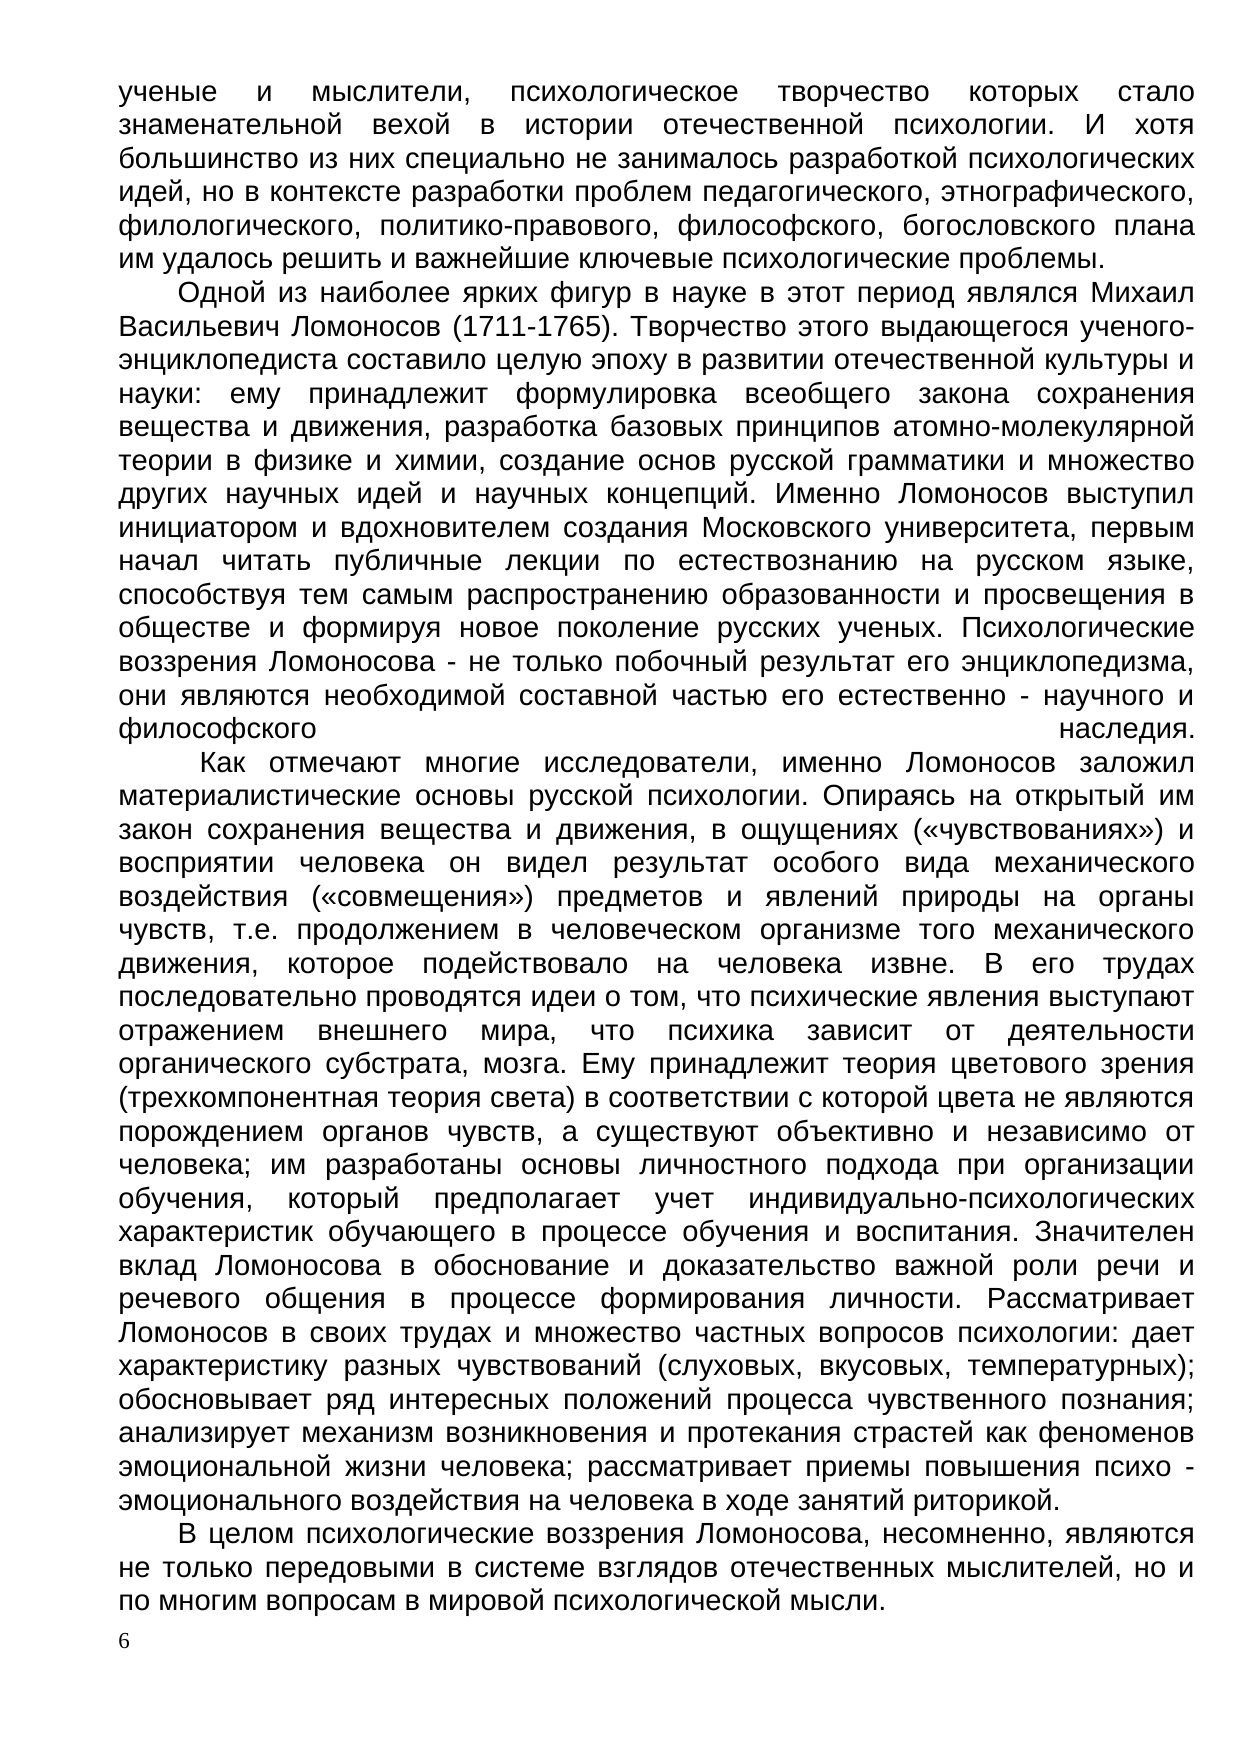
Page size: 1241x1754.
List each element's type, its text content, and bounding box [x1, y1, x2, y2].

text Одной из наиболее ярких фигур в науке в этот период являлся Михаил Васильевич Ломоносов (1711-1765). Творчество этого выдающегося ученого-энциклопедиста составило целую эпоху в развитии отечественной культуры и науки: ему принадлежит формулировка всеобщего закона сохранения вещества и движения, разработка базовых принципов атомно-молекулярной теории в физике и химии, создание основ русской грамматики и множество других научных идей и научных концепций. Именно Ломоносов выступил инициатором и вдохновителем создания Московского университета, первым начал читать публичные лекции по естествознанию на русском языке, способствуя тем самым распространению образованности и просвещения в обществе и формируя новое поколение русских ученых. Психологические воззрения Ломоносова - не только побочный результат его энциклопедизма, они являются необходимой составной частью его естественно - научного и философского наследия. Как отмечают многие исследователи, именно Ломоносов заложил материалистические основы русской психологии. Опираясь на открытый им закон сохранения вещества и движения, в ощущениях («чувствованиях») и восприятии человека он видел результат особого вида механического воздействия («совмещения») предметов и явлений природы на органы чувств, т.е. продолжением в человеческом организме того механического движения, которое подействовало на человека извне. В его трудах последовательно проводятся идеи о том, что психические явления выступают отражением внешнего мира, что психика зависит от деятельности органического субстрата, мозга. Ему принадлежит теория цветового зрения (трехкомпонентная теория света) в соответствии с которой цвета не являются порождением органов чувств, а существуют объективно и независимо от человека; им разработаны основы личностного подхода при организации обучения, который предполагает учет индивидуально-психологических характеристик обучающего в процессе обучения и воспитания. Значителен вклад Ломоносова в обоснование и доказательство важной роли речи и речевого общения в процессе формирования личности. Рассматривает Ломоносов в своих трудах и множество частных вопросов психологии: дает характеристику разных чувствований (слуховых, вкусовых, температурных); обосновывает ряд интересных положений процесса чувственного познания; анализирует механизм возникновения и протекания страстей как феноменов эмоциональной жизни человека; рассматривает приемы повышения психо - эмоционального воздействия на человека в ходе занятий риторикой. [118, 275, 1196, 1516]
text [118, 74, 1196, 275]
text В целом психологические воззрения Ломоносова, несомненно, являются не только передовыми в системе взглядов отечественных мыслителей, но и по многим вопросам в мировой психологической мысли. [118, 1516, 1196, 1617]
